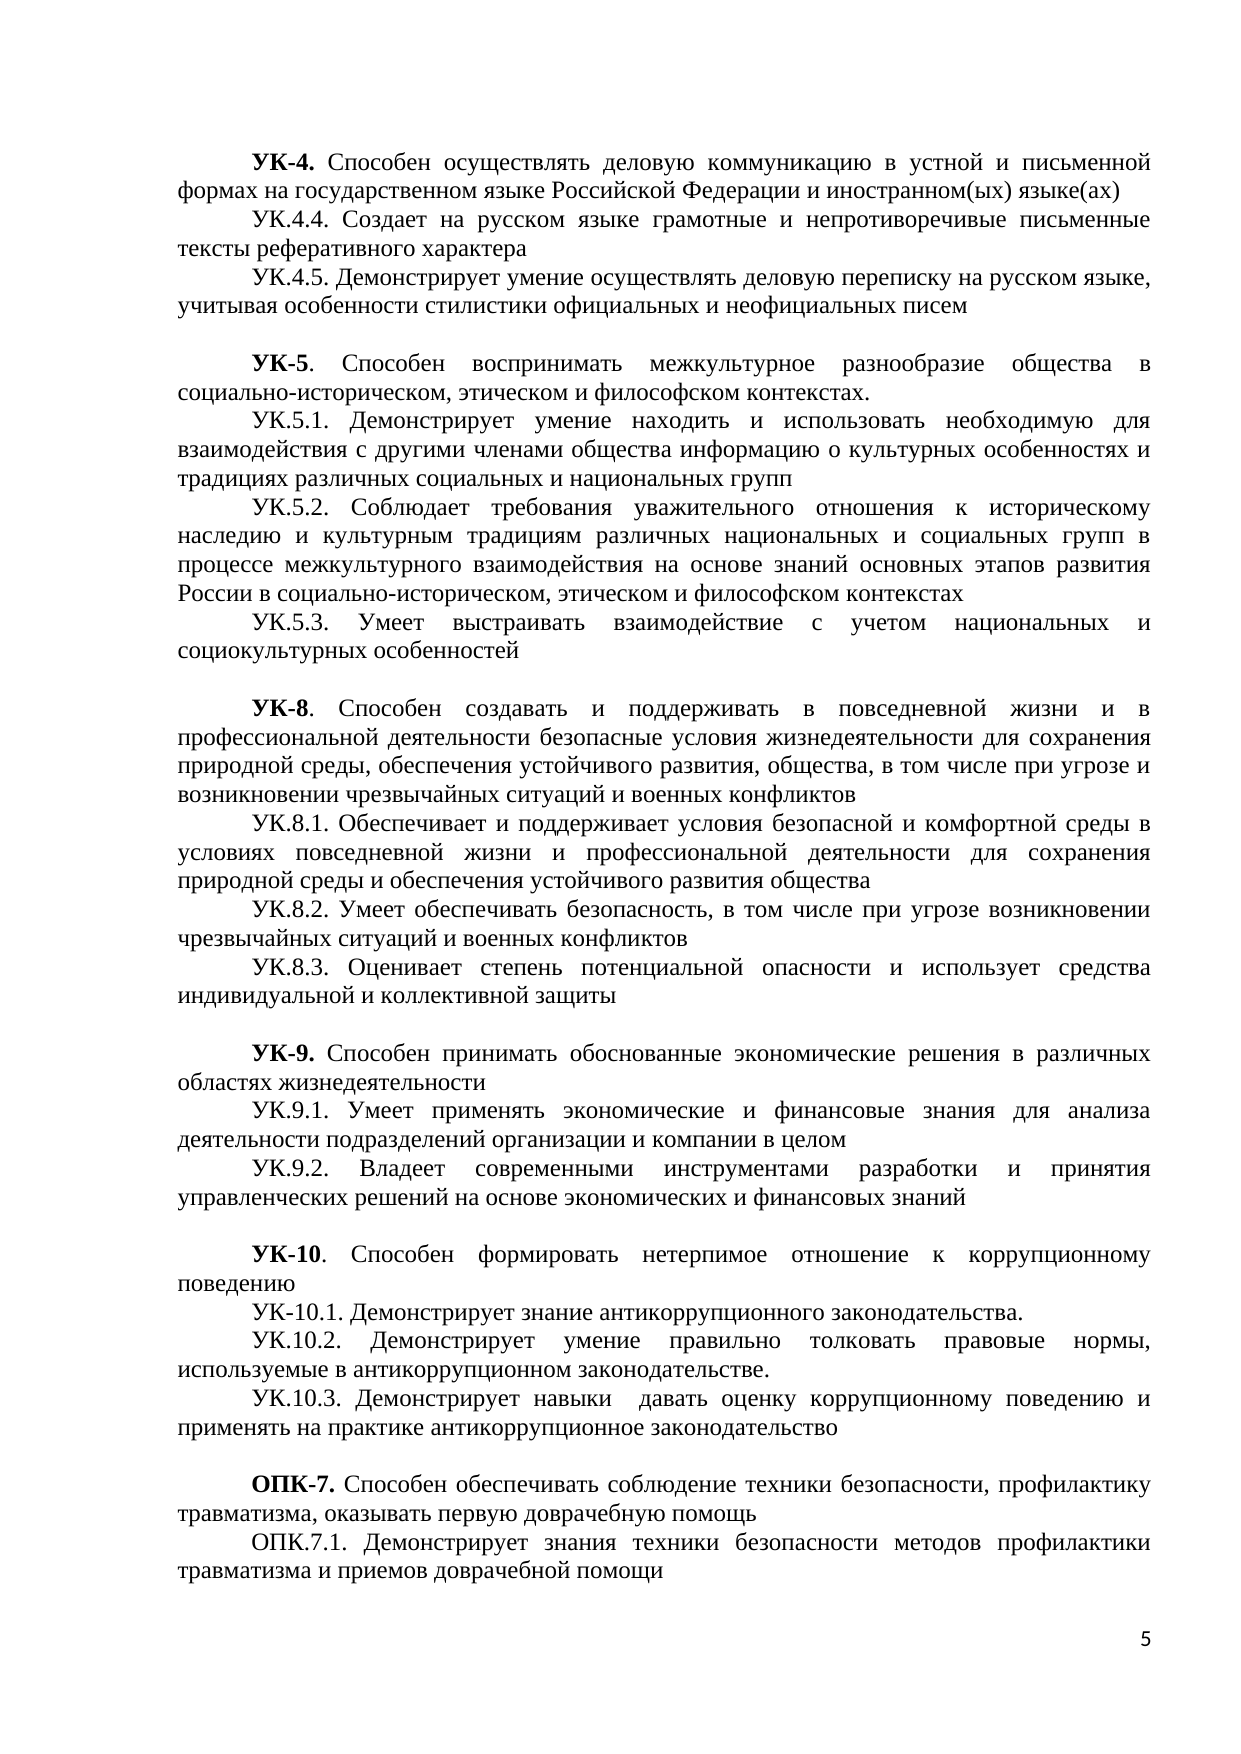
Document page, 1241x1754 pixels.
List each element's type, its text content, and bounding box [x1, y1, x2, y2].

text УК.10.3. Демонстрирует навыки давать оценку коррупционному поведению и применять на практике антикоррупционное законодательство [177, 1383, 1152, 1441]
text УК.5.1. Демонстрирует умение находить и использовать необходимую для взаимодействия с другими членами общества информацию о культурных особенностях и традициях различных социальных и национальных групп [177, 406, 1152, 492]
text УК.8.2. Умеет обеспечивать безопасность, в том числе при угрозе возникновении чрезвычайных ситуаций и военных конфликтов [177, 894, 1152, 952]
text УК.8.1. Обеспечивает и поддерживает условия безопасной и комфортной среды в условиях повседневной жизни и профессиональной деятельности для сохранения природной среды и обеспечения устойчивого развития общества [177, 808, 1152, 894]
text УК.5.2. Соблюдает требования уважительного отношения к историческому наследию и культурным традициям различных национальных и социальных групп в процессе межкультурного взаимодействия на основе знаний основных этапов развития России в социально-историческом, этическом и философском контекстах [177, 492, 1152, 607]
text УК-4. Способен осуществлять деловую коммуникацию в устной и письменной формах на государственном языке Российской Федерации и иностранном(ых) языке(ах) [177, 147, 1152, 204]
text УК.4.4. Создает на русском языке грамотные и непротиворечивые письменные тексты реферативного характера [177, 204, 1152, 262]
text УК-5. Способен воспринимать межкультурное разнообразие общества в социально-историческом, этическом и философском контекстах. [177, 348, 1152, 406]
text УК.9.1. Умеет применять экономические и финансовые знания для анализа деятельности подразделений организации и компании в целом [177, 1096, 1152, 1153]
text УК-10. Способен формировать нетерпимое отношение к коррупционному поведению [177, 1239, 1152, 1297]
text УК-9. Способен принимать обоснованные экономические решения в различных областях жизнедеятельности [177, 1038, 1152, 1096]
text УК-10.1. Демонстрирует знание антикоррупционного законодательства. [177, 1297, 1152, 1326]
text УК-8. Способен создавать и поддерживать в повседневной жизни и в профессиональной деятельности безопасные условия жизнедеятельности для сохранения природной среды, обеспечения устойчивого развития, общества, в том числе при угрозе и возникновении чрезвычайных ситуаций и военных конфликтов [177, 693, 1152, 808]
text УК.8.3. Оценивает степень потенциальной опасности и использует средства индивидуальной и коллективной защиты [177, 952, 1152, 1009]
text УК.5.3. Умеет выстраивать взаимодействие с учетом национальных и социокультурных особенностей [177, 607, 1152, 664]
text УК.9.2. Владеет современными инструментами разработки и принятия управленческих решений на основе экономических и финансовых знаний [177, 1153, 1152, 1211]
text УК.10.2. Демонстрирует умение правильно толковать правовые нормы, используемые в антикоррупционном законодательстве. [177, 1326, 1152, 1383]
text ОПК.7.1. Демонстрирует знания техники безопасности методов профилактики травматизма и приемов доврачебной помощи [177, 1527, 1152, 1584]
text ОПК-7. Способен обеспечивать соблюдение техники безопасности, профилактику травматизма, оказывать первую доврачебную помощь [177, 1469, 1152, 1527]
text УК.4.5. Демонстрирует умение осуществлять деловую переписку на русском языке, учитывая особенности стилистики официальных и неофициальных писем [177, 262, 1152, 319]
